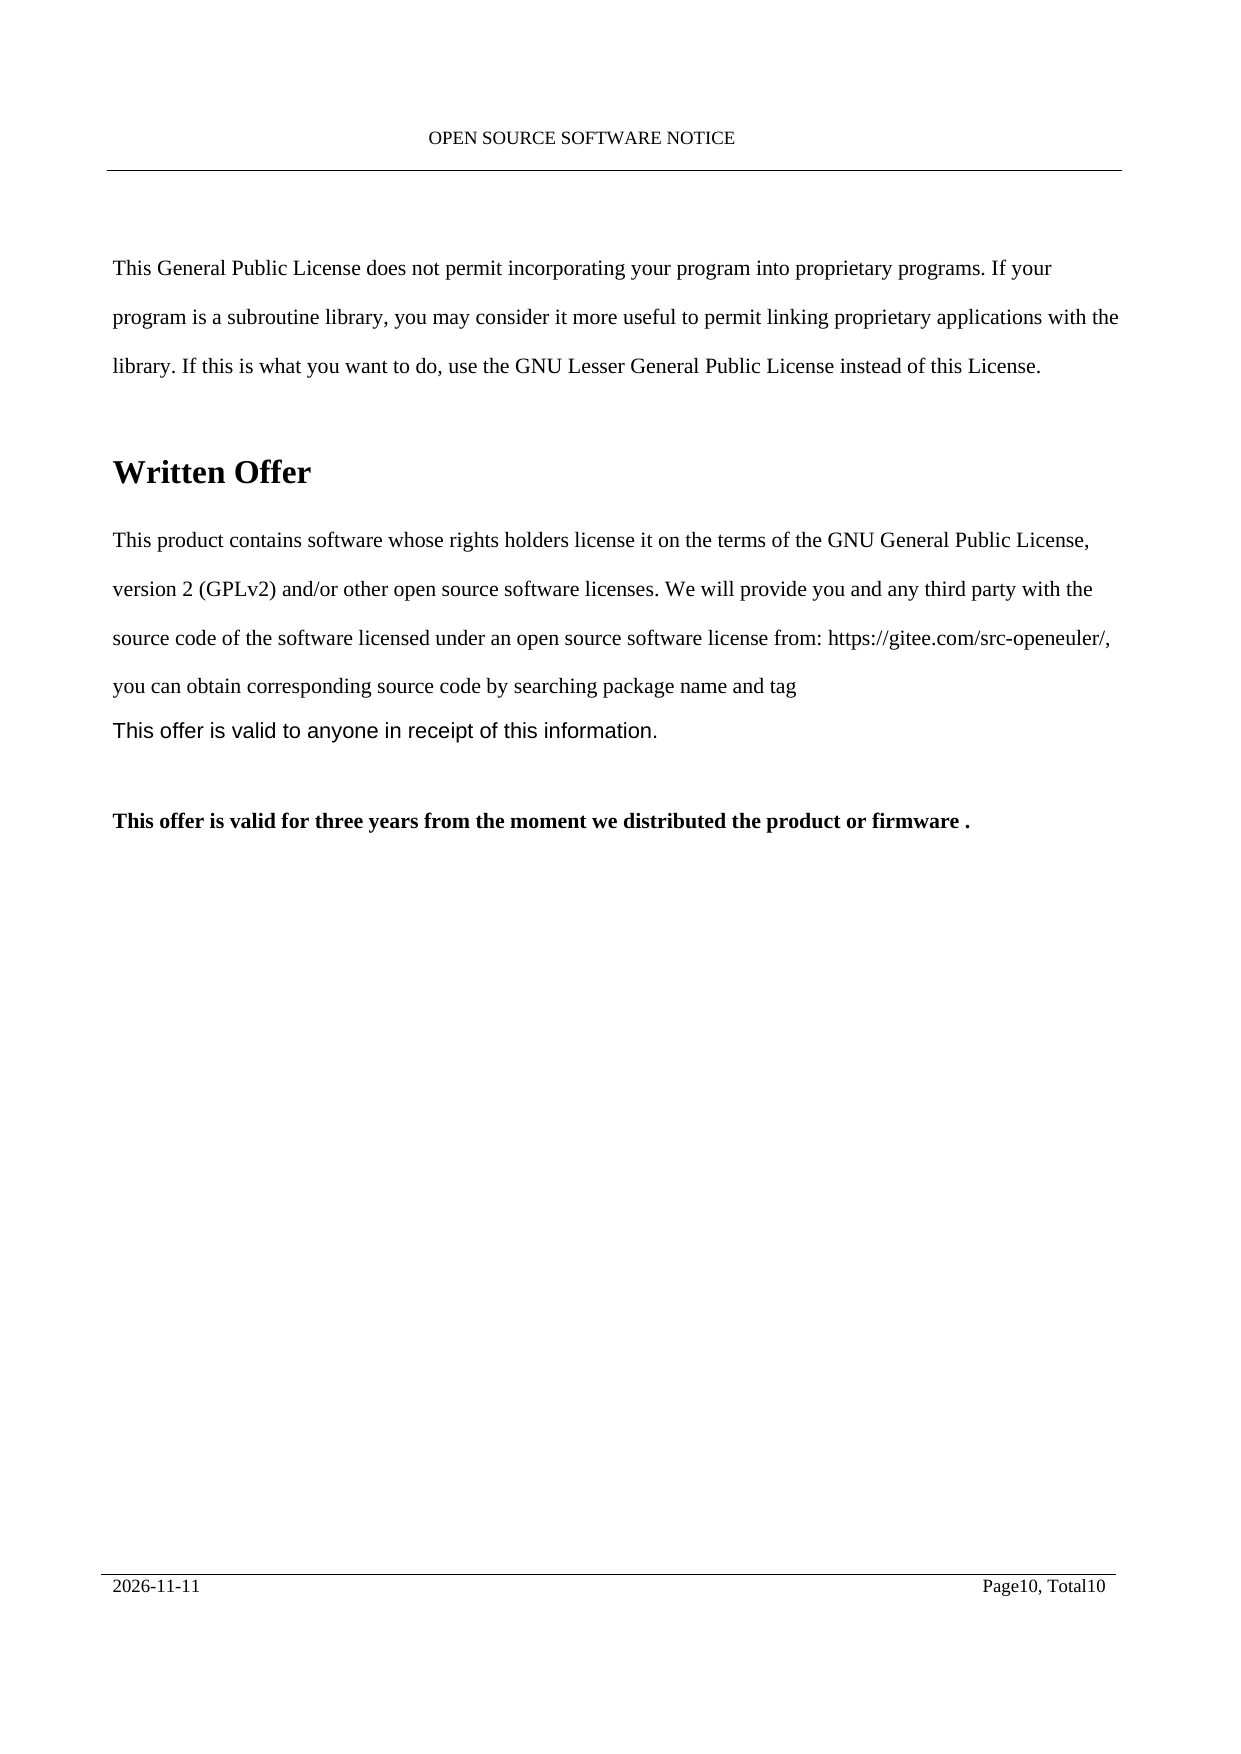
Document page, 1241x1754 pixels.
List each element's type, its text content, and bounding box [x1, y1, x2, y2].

text Written Offer [112, 439, 1128, 504]
text This offer is valid to anyone in receipt of this information. [112, 715, 1128, 747]
text This General Public License does not permit incorporating your program into proprietary programs. If your program is a subroutine library, you may consider it more useful to permit linking proprietary applications with the library. If this is what you want to do, use the GNU Lesser General Public License instead of this License. [112, 251, 1128, 381]
text This product contains software whose rights holders license it on the terms of the GNU General Public License, version 2 (GPLv2) and/or other open source software licenses. We will provide you and any third party with the source code of the software licensed under an open source software license from: https://gitee.com/src-openeuler/, you can obtain corresponding source code by searching package name and tag [112, 523, 1128, 702]
text This offer is valid for three years from the moment we distributed the product or firmware . [112, 805, 1128, 837]
